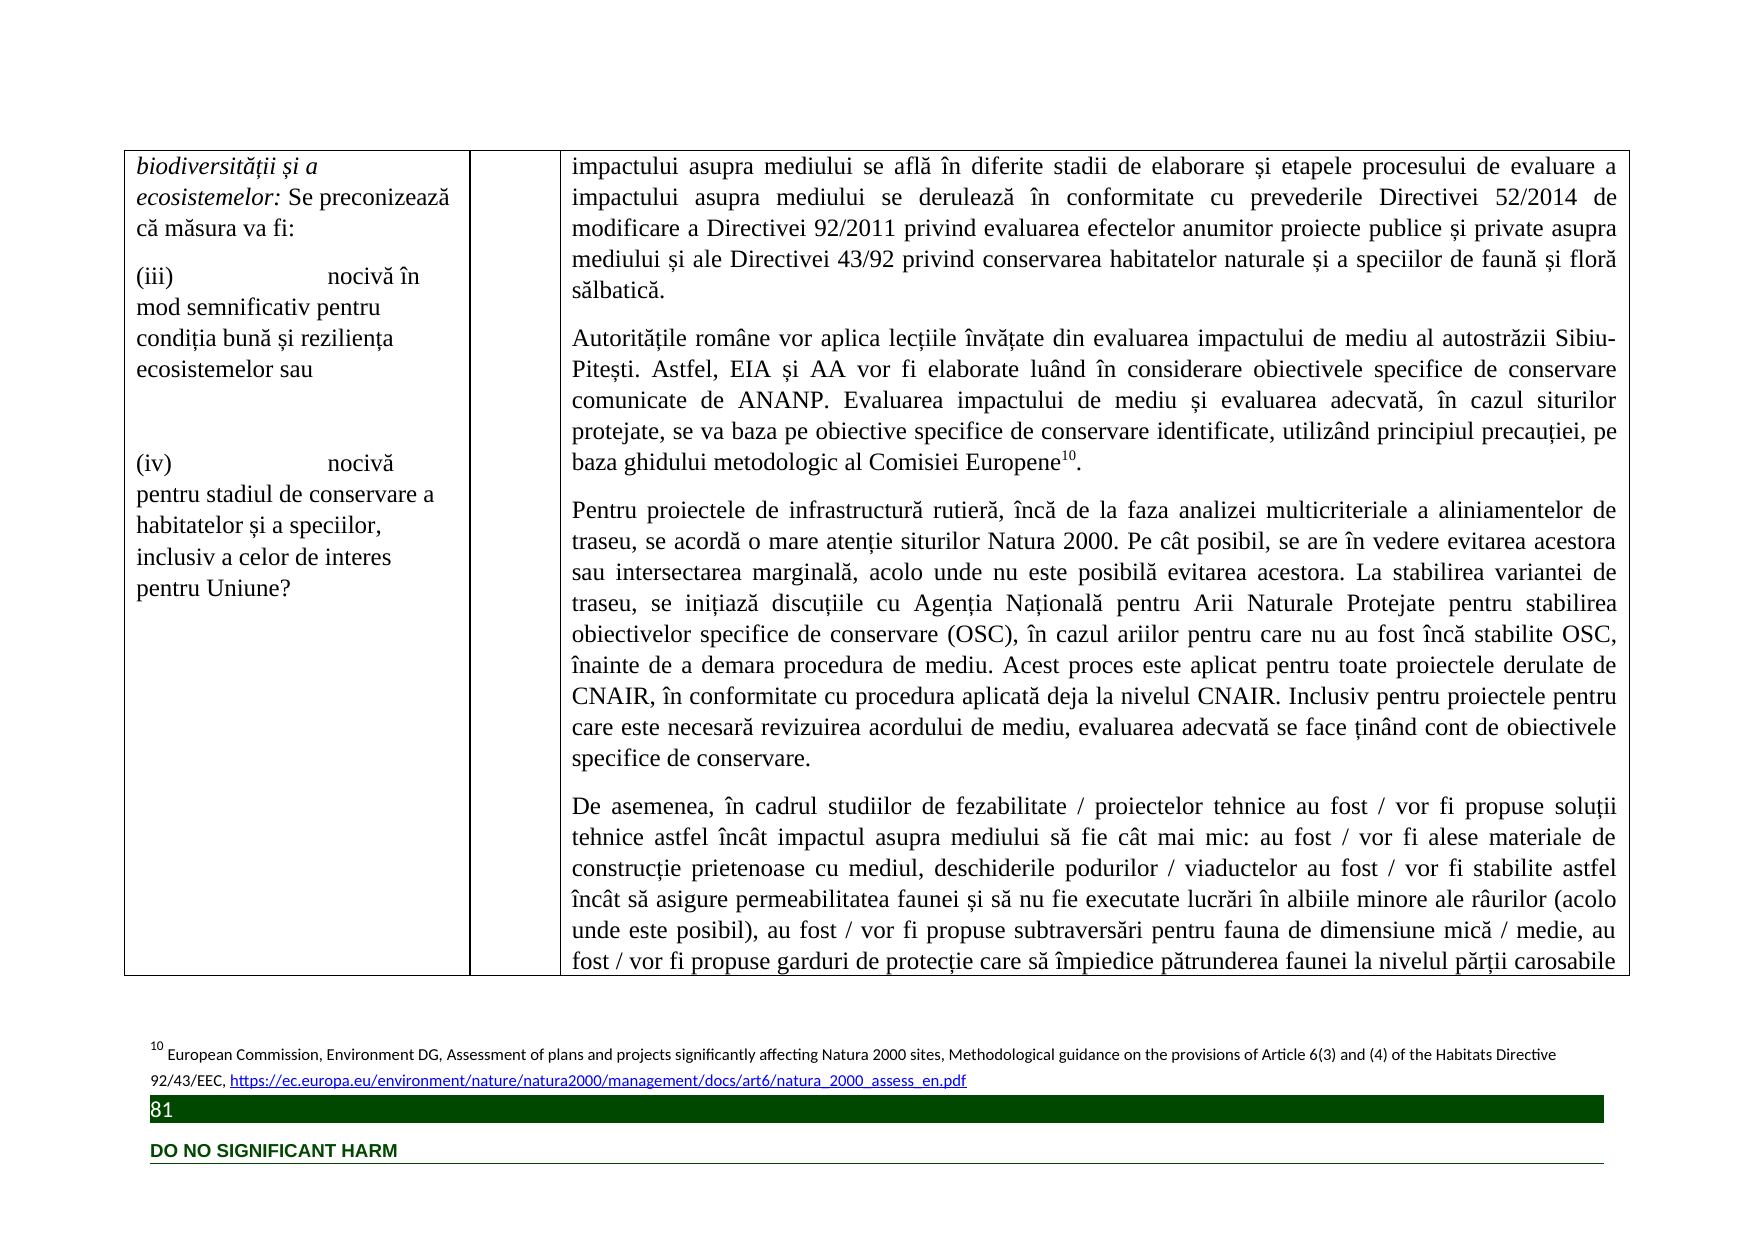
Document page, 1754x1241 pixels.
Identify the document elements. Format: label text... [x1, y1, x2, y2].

table_cell X [471, 151, 560, 975]
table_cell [561, 151, 1629, 975]
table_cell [125, 151, 469, 975]
